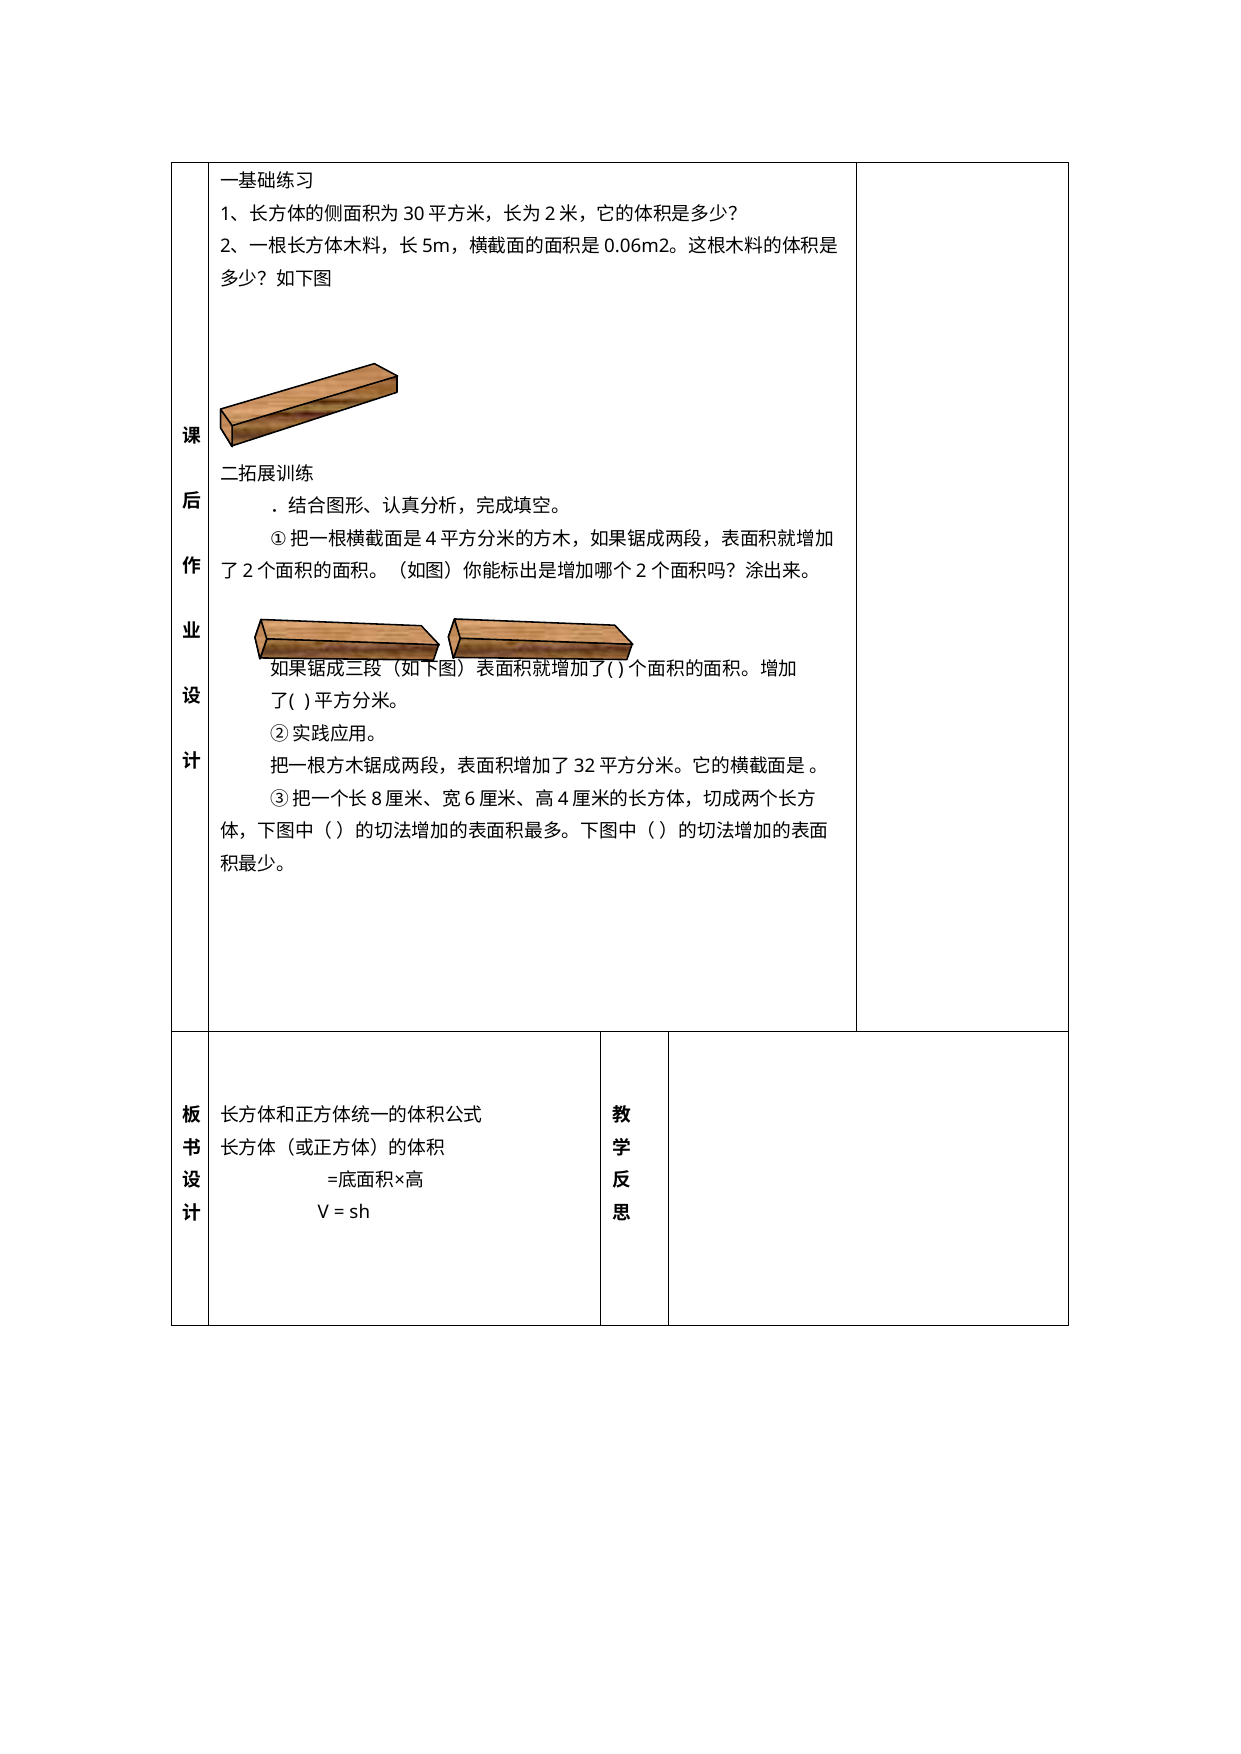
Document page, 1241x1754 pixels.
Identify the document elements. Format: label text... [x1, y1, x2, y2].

picture [256, 626, 265, 653]
picture [456, 640, 630, 658]
picture [222, 414, 231, 441]
table_cell 板书设计 [172, 1032, 208, 1325]
picture [263, 621, 435, 643]
picture [450, 624, 459, 652]
picture [223, 365, 393, 424]
picture [456, 620, 629, 643]
table_cell [669, 1032, 1068, 1325]
table_cell 长方体和正方体统一的体积公式 长方体（或正方体）的体积 =底面积×高 V = sh [209, 1032, 600, 1325]
table_cell 教 学 反 思 [601, 1032, 668, 1325]
table_cell 一基础练习 1、长方体的侧面积为30平方米，长为2米，它的体积是多少？ 2、一根长方体木料，长5m，横截面的面积是0.06m2。这根木料的体积是多少？如下图 二拓展训练 ．结合图形、认真分析，完成填空。 ①把一根横截面是4平方分米的方木，如果锯成两段，表面积就增加了2个面积的面积。（如图）你能标出是增加哪个2 个面积吗？涂出来。 如果锯成三段（如下图）表面积就增加了( ) 个面积的面积。增加 了( ) 平方分米。 ②实践应用。 把一根方木锯成两段，表面积增加了32平方分米。它的横截面是 。 ③把一个长8厘米、宽6厘米、高4厘米的长方体，切成两个长方体，下图中（ ）的切法增加的表面积最多。下图中（ ）的切法增加的表面积最少。 [209, 163, 856, 1031]
table_cell [857, 163, 1068, 1031]
table_cell 课 后 作 业 设 计 [172, 163, 208, 1031]
picture [233, 378, 396, 444]
picture [262, 640, 437, 659]
